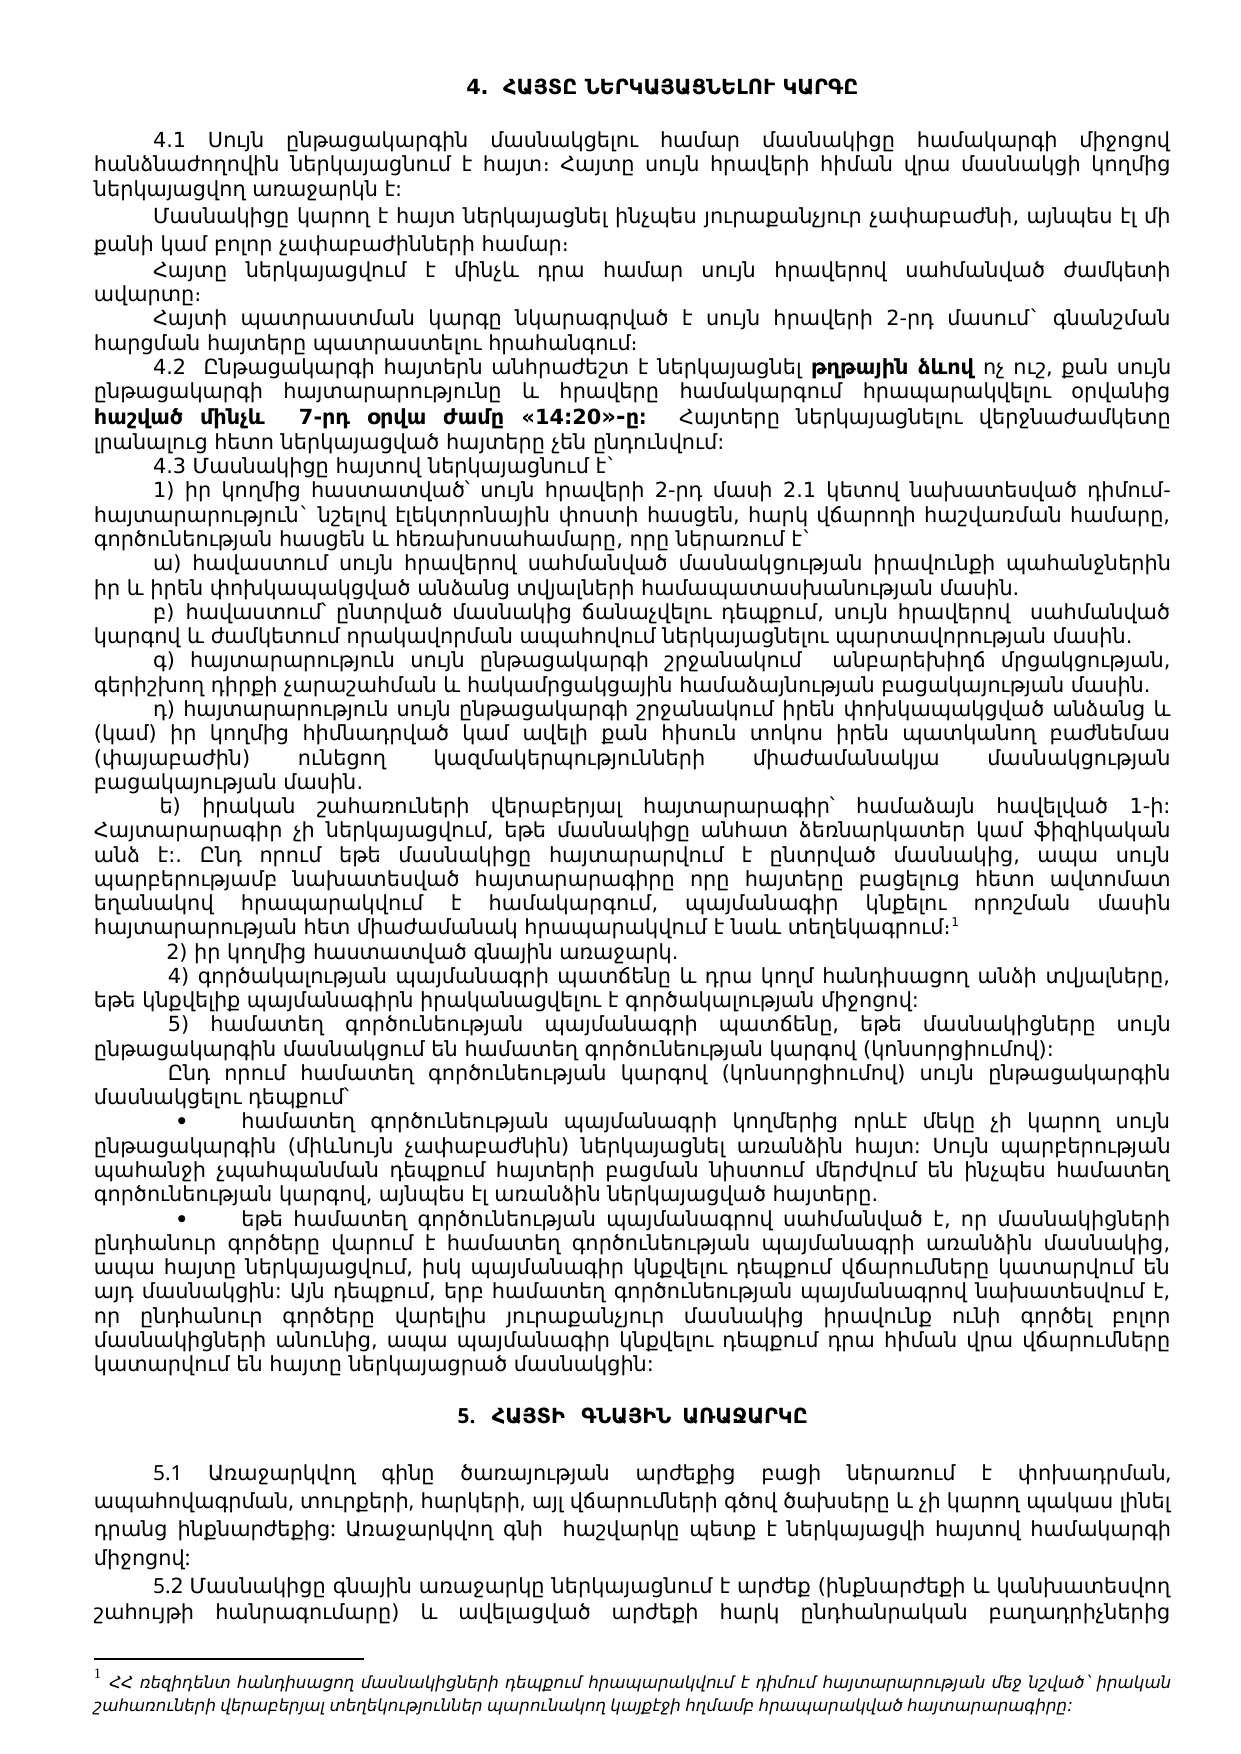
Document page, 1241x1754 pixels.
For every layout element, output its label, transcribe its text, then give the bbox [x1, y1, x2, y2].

text Հայտը ներկայացվում է մինչև դրա համար սույն հրավերով սահմանված ժամկետի ավարտը։ [94, 258, 1171, 306]
text 2) իր կողմից հաստատված գնային առաջարկ. [94, 940, 1171, 964]
text 1) իր կողմից հաստատված՝ սույն հրավերի 2-րդ մասի 2.1 կետով նախատեսված դիմում-հայտարարություն` նշելով էլեկտրոնային փոստի հասցեն, հարկ վճարողի հաշվառման համարը, գործունեության հասցեն և հեռախոսահամարը, որը ներառում է` [94, 478, 1171, 551]
text Մասնակիցը կարող է հայտ ներկայացնել ինչպես յուրաքանչյուր չափաբաժնի, այնպես էլ մի քանի կամ բոլոր չափաբաժինների համար։ [94, 201, 1171, 258]
text 5. ՀԱՅՏԻ ԳՆԱՅԻՆ ԱՌԱՋԱՐԿԸ [94, 1401, 1171, 1429]
text 4.3 Մասնակիցը հայտով ներկայացնում է` [94, 454, 1171, 478]
text 4.1 Սույն ընթացակարգին մասնակցելու համար մասնակիցը համակարգի միջոցով հանձնաժողովին ներկայացնում է հայտ։ Հայտը սույն հրավերի հիման վրա մասնակցի կողմից ներկայացվող առաջարկն է: [94, 128, 1171, 201]
text 5) համատեղ գործունեության պայմանագրի պատճենը, եթե մասնակիցները սույն ընթացակարգին մասնակցում են համատեղ գործունեության կարգով (կոնսորցիումով): [94, 1012, 1171, 1061]
text դ) հայտարարություն սույն ընթացակարգի շրջանակում իրեն փոխկապակցված անձանց և (կամ) իր կողմից հիմնադրված կամ ավելի քան հիսուն տոկոս իրեն պատկանող բաժնեմաս (փայաբաժին) ունեցող կազմակերպությունների միաժամանակյա մասնակցության բացակայության մասին. [94, 697, 1171, 794]
text ե) իրական շահառուների վերաբերյալ հայտարարագիր՝ համաձայն հավելված 1-ի: Հայտարարագիր չի ներկայացվում, եթե մասնակիցը անհատ ձեռնարկատեր կամ ֆիզիկական անձ է:. Ընդ որում եթե մասնակիցը հայտարարվում է ընտրված մասնակից, ապա սույն պարբերությամբ նախատեսված հայտարարագիրը որը հայտերը բացելուց հետո ավտոմատ եղանակով հրապարակվում է համակարգում, պայմանագիր կնքելու որոշման մասին հայտարարության հետ միաժամանակ հրապարակվում է նաև տեղեկագրում։ [94, 794, 1171, 940]
text Ընդ որում համատեղ գործունեության կարգով (կոնսորցիումով) սույն ընթացակարգին մասնակցելու դեպքում՝ [94, 1061, 1171, 1109]
text Հայտի պատրաստման կարգը նկարագրված է սույն հրավերի 2-րդ մասում` գնանշման հարցման հայտերը պատրաստելու հրահանգում։ [94, 306, 1171, 355]
text ա) հավաստում սույն հրավերով սահմանված մասնակցության իրավունքի պահանջներին իր և իրեն փոխկապակցված անձանց տվյալների համապատասխանության մասին. [94, 551, 1171, 600]
list համատեղ գործունեության պայմանագրի կողմերից որևէ մեկը չի կարող սույն ընթացակարգին (միևնույն չափաբաժնին) ներկայացնել առանձին հայտ: Սույն պարբերության պահանջի չպահպանման դեպքում հայտերի բացման նիստում մերժվում են ինչպես համատեղ գործունեության կարգով, այնպես էլ առանձին ներկայացված հայտերը. [94, 1109, 1171, 1207]
text 4. ՀԱՅՏԸ ՆԵՐԿԱՅԱՑՆԵԼՈՒ ԿԱՐԳԸ [94, 75, 1171, 99]
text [94, 1571, 1171, 1624]
text 4) գործակալության պայմանագրի պատճենը և դրա կողմ հանդիսացող անձի տվյալները, եթե կնքվելիք պայմանագիրն իրականացվելու է գործակալության միջոցով: [94, 964, 1171, 1012]
list եթե համատեղ գործունեության պայմանագրով սահմանված է, որ մասնակիցների ընդհանուր գործերը վարում է համատեղ գործունեության պայմանագրի առանձին մասնակից, ապա հայտը ներկայացվում, իսկ պայմանագիր կնքվելու դեպքում վճարումները կատարվում են այդ մասնակցին: Այն դեպքում, երբ համատեղ գործունեության պայմանագրով նախատեսվում է, որ ընդհանուր գործերը վարելիս յուրաքանչյուր մասնակից իրավունք ունի գործել բոլոր մասնակիցների անունից, ապա պայմանագիր կնքվելու դեպքում դրա հիման վրա վճարումները կատարվում են հայտը ներկայացրած մասնակցին: [94, 1207, 1171, 1377]
text գ) հայտարարություն սույն ընթացակարգի շրջանակում անբարեխիղճ մրցակցության, գերիշխող դիրքի չարաշահման և հակամրցակցային համաձայնության բացակայության մասին. [94, 648, 1171, 697]
text 5.1 Առաջարկվող գինը ծառայության արժեքից բացի ներառում է փոխադրման, ապահովագրման, տուրքերի, հարկերի, այլ վճարումների գծով ծախսերը և չի կարող պակաս լինել դրանց ինքնարժեքից: Առաջարկվող գնի հաշվարկը պետք է ներկայացվի հայտով համակարգի միջոցով: [94, 1458, 1171, 1571]
text 4.2 Ընթացակարգի հայտերն անհրաժեշտ է ներկայացնել թղթային ձևով ոչ ուշ, քան սույն ընթացակարգի հայտարարությունը և հրավերը համակարգում հրապարակվելու օրվանից հաշված մինչև 7-րդ օրվա ժամը «14:20»-ը։ Հայտերը ներկայացնելու վերջնաժամկետը լրանալուց հետո ներկայացված հայտերը չեն ընդունվում: [94, 355, 1171, 454]
text բ) հավաստում՝ ընտրված մասնակից ճանաչվելու դեպքում, սույն հրավերով սահմանված կարգով և ժամկետում որակավորման ապահովում ներկայացնելու պարտավորության մասին. [94, 600, 1171, 648]
